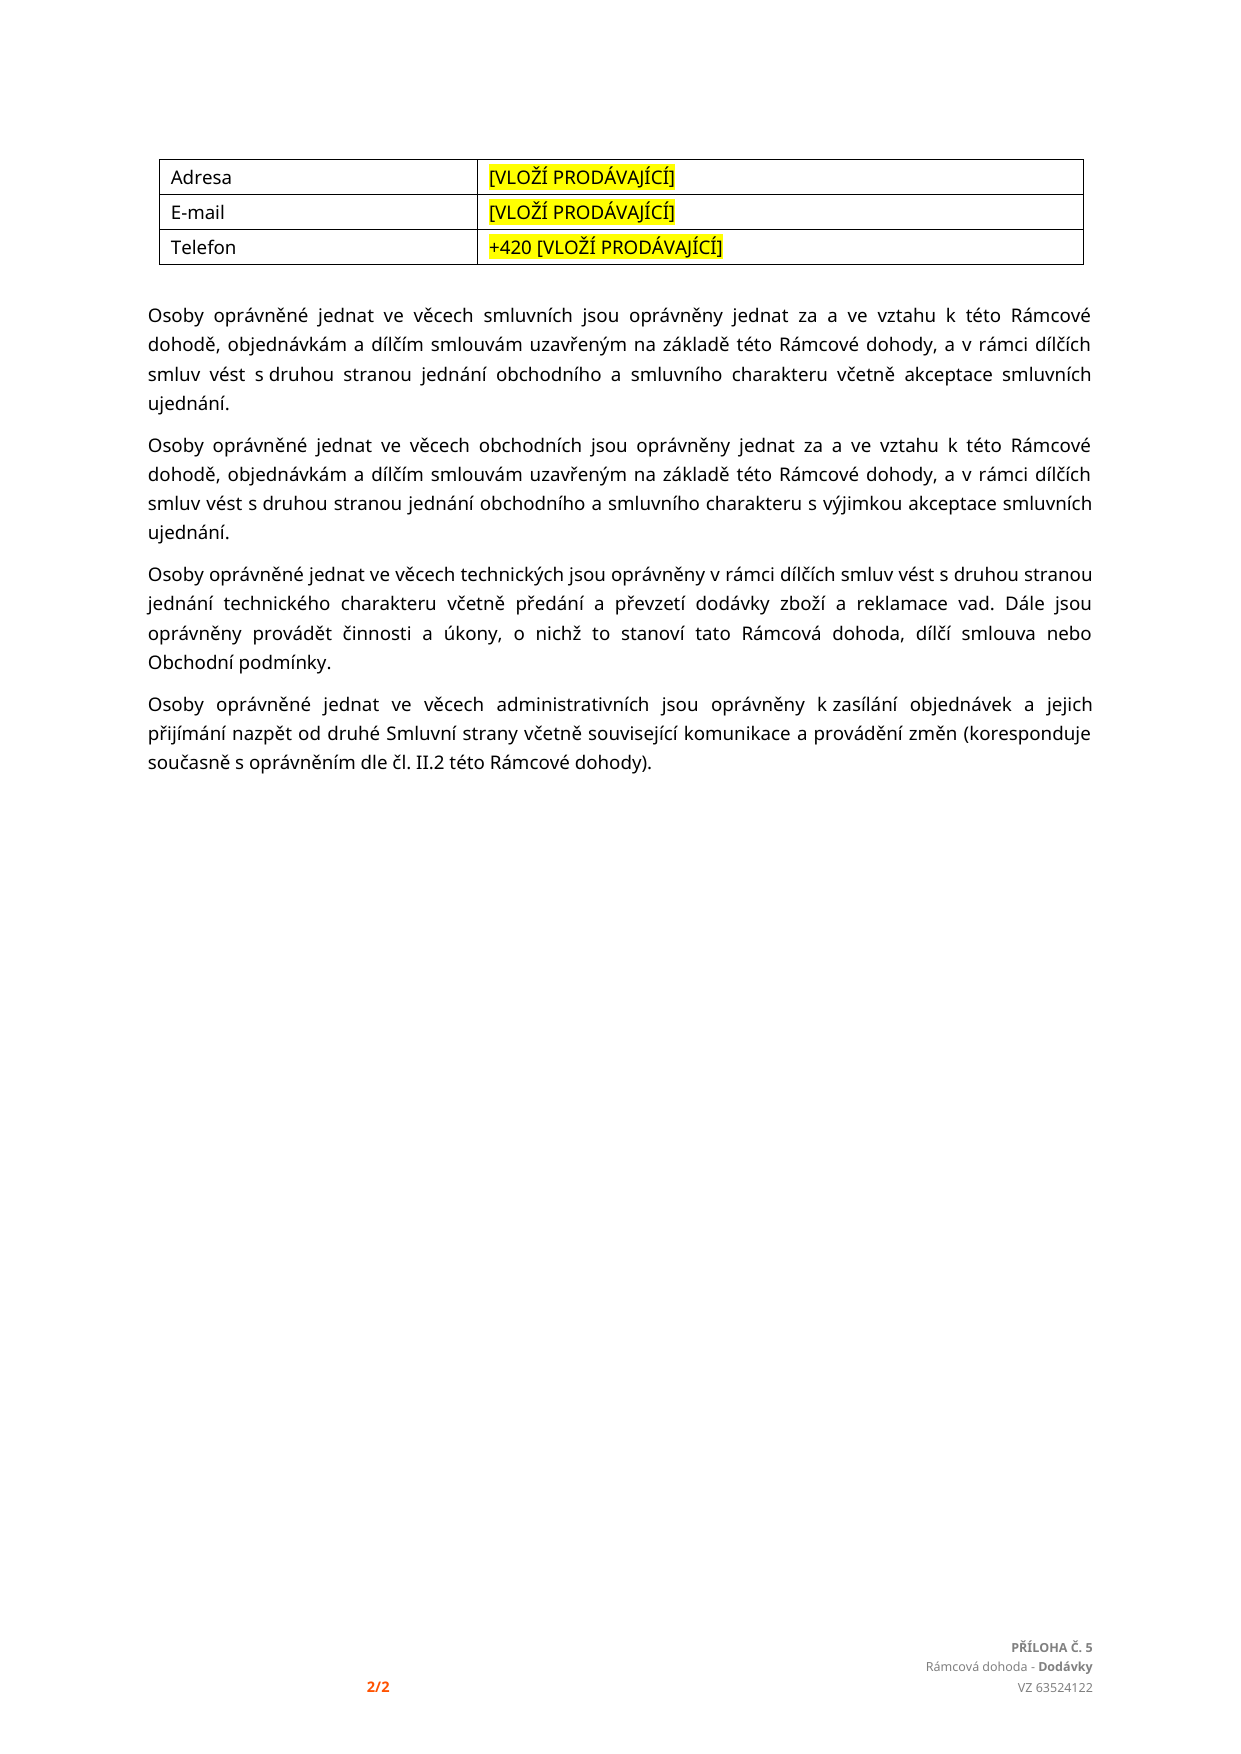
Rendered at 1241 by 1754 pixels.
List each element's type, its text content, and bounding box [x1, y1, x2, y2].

text Osoby oprávněné jednat ve věcech technických jsou oprávněny v rámci dílčích smluv vést s druhou stranou jednání technického charakteru včetně předání a převzetí dodávky zboží a reklamace vad. Dále jsou oprávněny provádět činnosti a úkony, o nichž to stanoví tato Rámcová dohoda, dílčí smlouva nebo Obchodní podmínky. [148, 561, 1093, 675]
table_cell [VLOŽÍ PRODÁVAJÍCÍ] [478, 160, 1083, 194]
text Osoby oprávněné jednat ve věcech obchodních jsou oprávněny jednat za a ve vztahu k této Rámcové dohodě, objednávkám a dílčím smlouvám uzavřeným na základě této Rámcové dohody, a v rámci dílčích smluv vést s druhou stranou jednání obchodního a smluvního charakteru s výjimkou akceptace smluvních ujednání. [148, 432, 1093, 545]
table_cell E-mail [160, 195, 477, 229]
table_cell [VLOŽÍ PRODÁVAJÍCÍ] [478, 195, 1083, 229]
text Osoby oprávněné jednat ve věcech administrativních jsou oprávněny k zasílání objednávek a jejich přijímání nazpět od druhé Smluvní strany včetně související komunikace a provádění změn (koresponduje současně s oprávněním dle čl. II.2 této Rámcové dohody). [148, 691, 1093, 775]
table_cell Adresa [160, 160, 477, 194]
text Osoby oprávněné jednat ve věcech smluvních jsou oprávněny jednat za a ve vztahu k této Rámcové dohodě, objednávkám a dílčím smlouvám uzavřeným na základě této Rámcové dohody, a v rámci dílčích smluv vést s druhou stranou jednání obchodního a smluvního charakteru včetně akceptace smluvních ujednání. [148, 302, 1093, 416]
table_cell +420 [VLOŽÍ PRODÁVAJÍCÍ] [478, 230, 1083, 264]
table_cell Telefon [160, 230, 477, 264]
